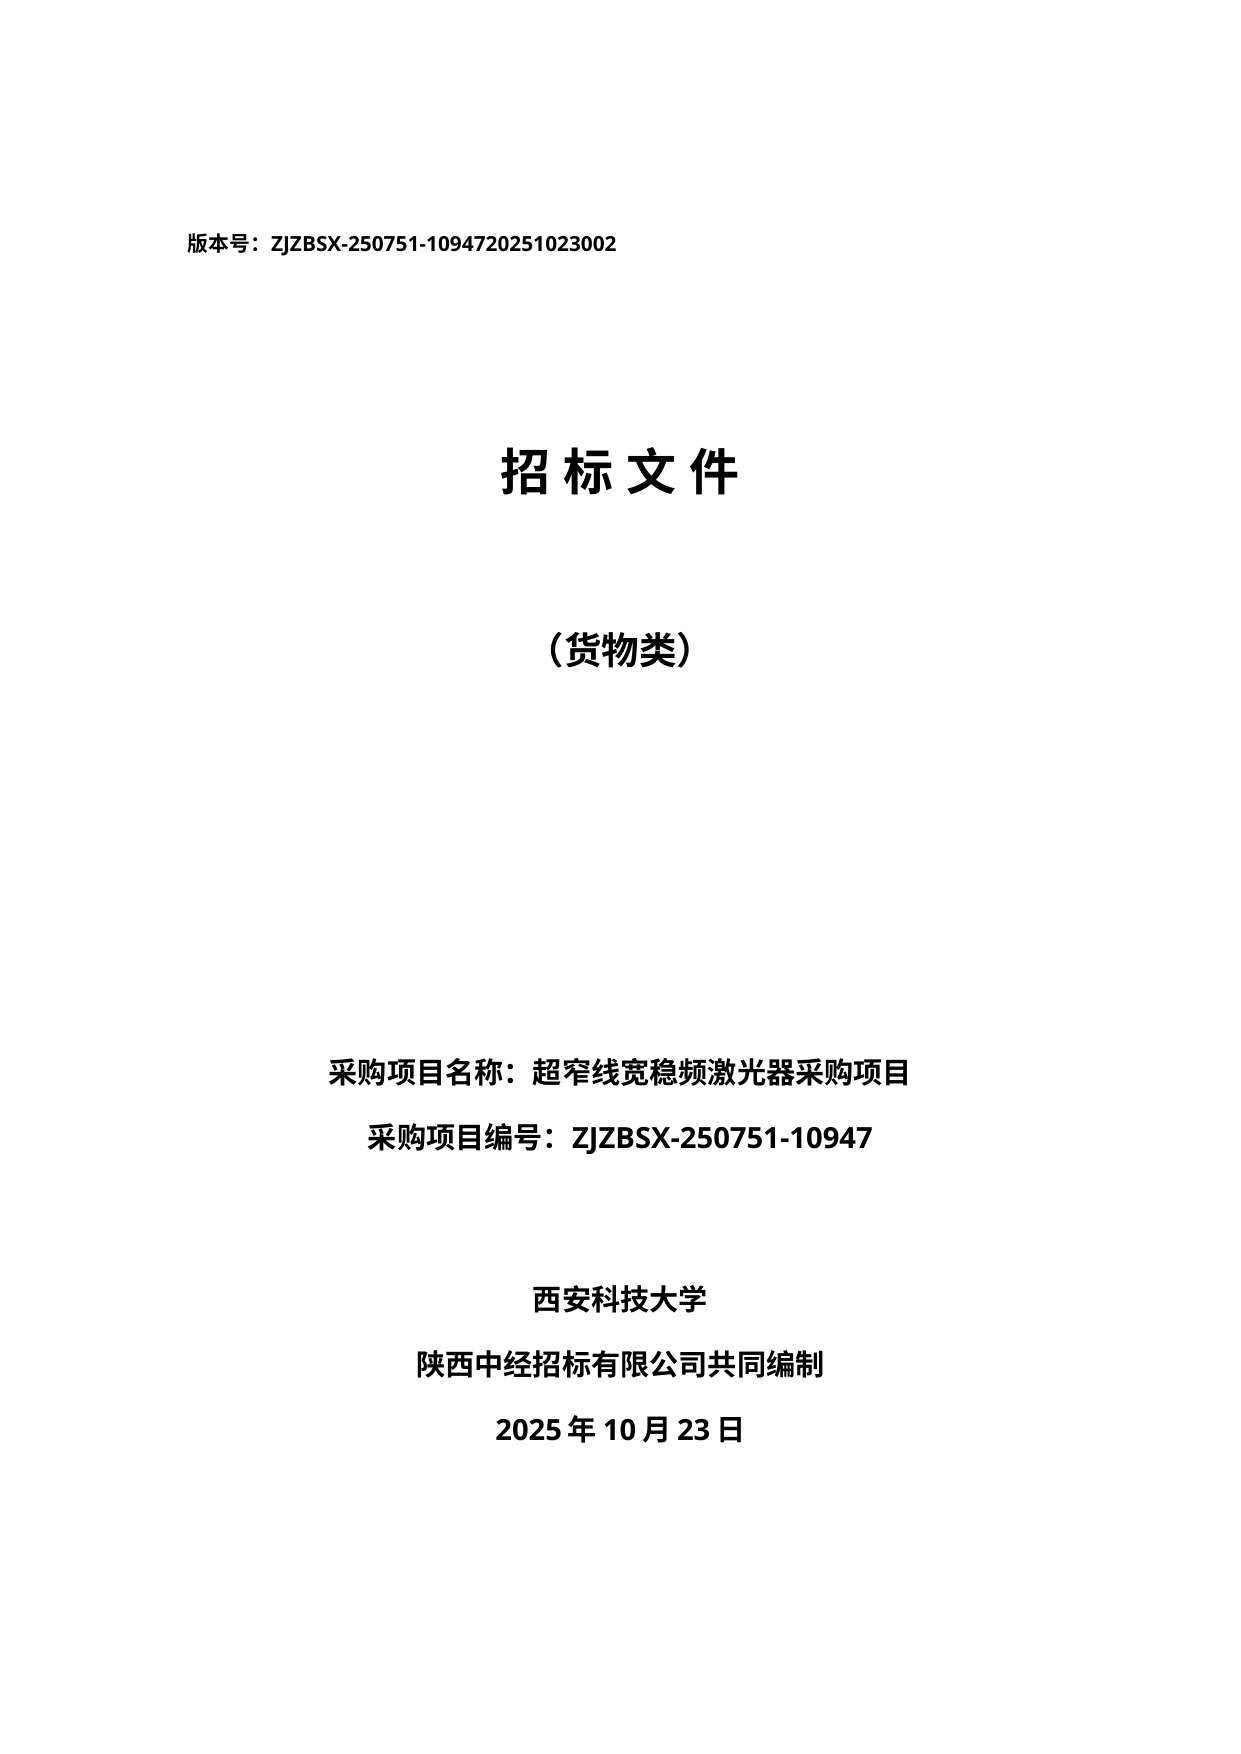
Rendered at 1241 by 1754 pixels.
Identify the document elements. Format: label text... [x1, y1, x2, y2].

text 2025年10月23日 [187, 1397, 1053, 1462]
text 版本号：ZJZBSX-250751-1094720251023002 [187, 227, 1053, 422]
text 采购项目编号：ZJZBSX-250751-10947 [187, 1104, 1053, 1267]
text 陕西中经招标有限公司共同编制 [187, 1332, 1053, 1397]
text 西安科技大学 [187, 1267, 1053, 1332]
text 采购项目名称：超窄线宽稳频激光器采购项目 [187, 1039, 1053, 1104]
text （货物类） [187, 617, 1053, 1039]
text 招 标 文 件 [187, 422, 1053, 617]
